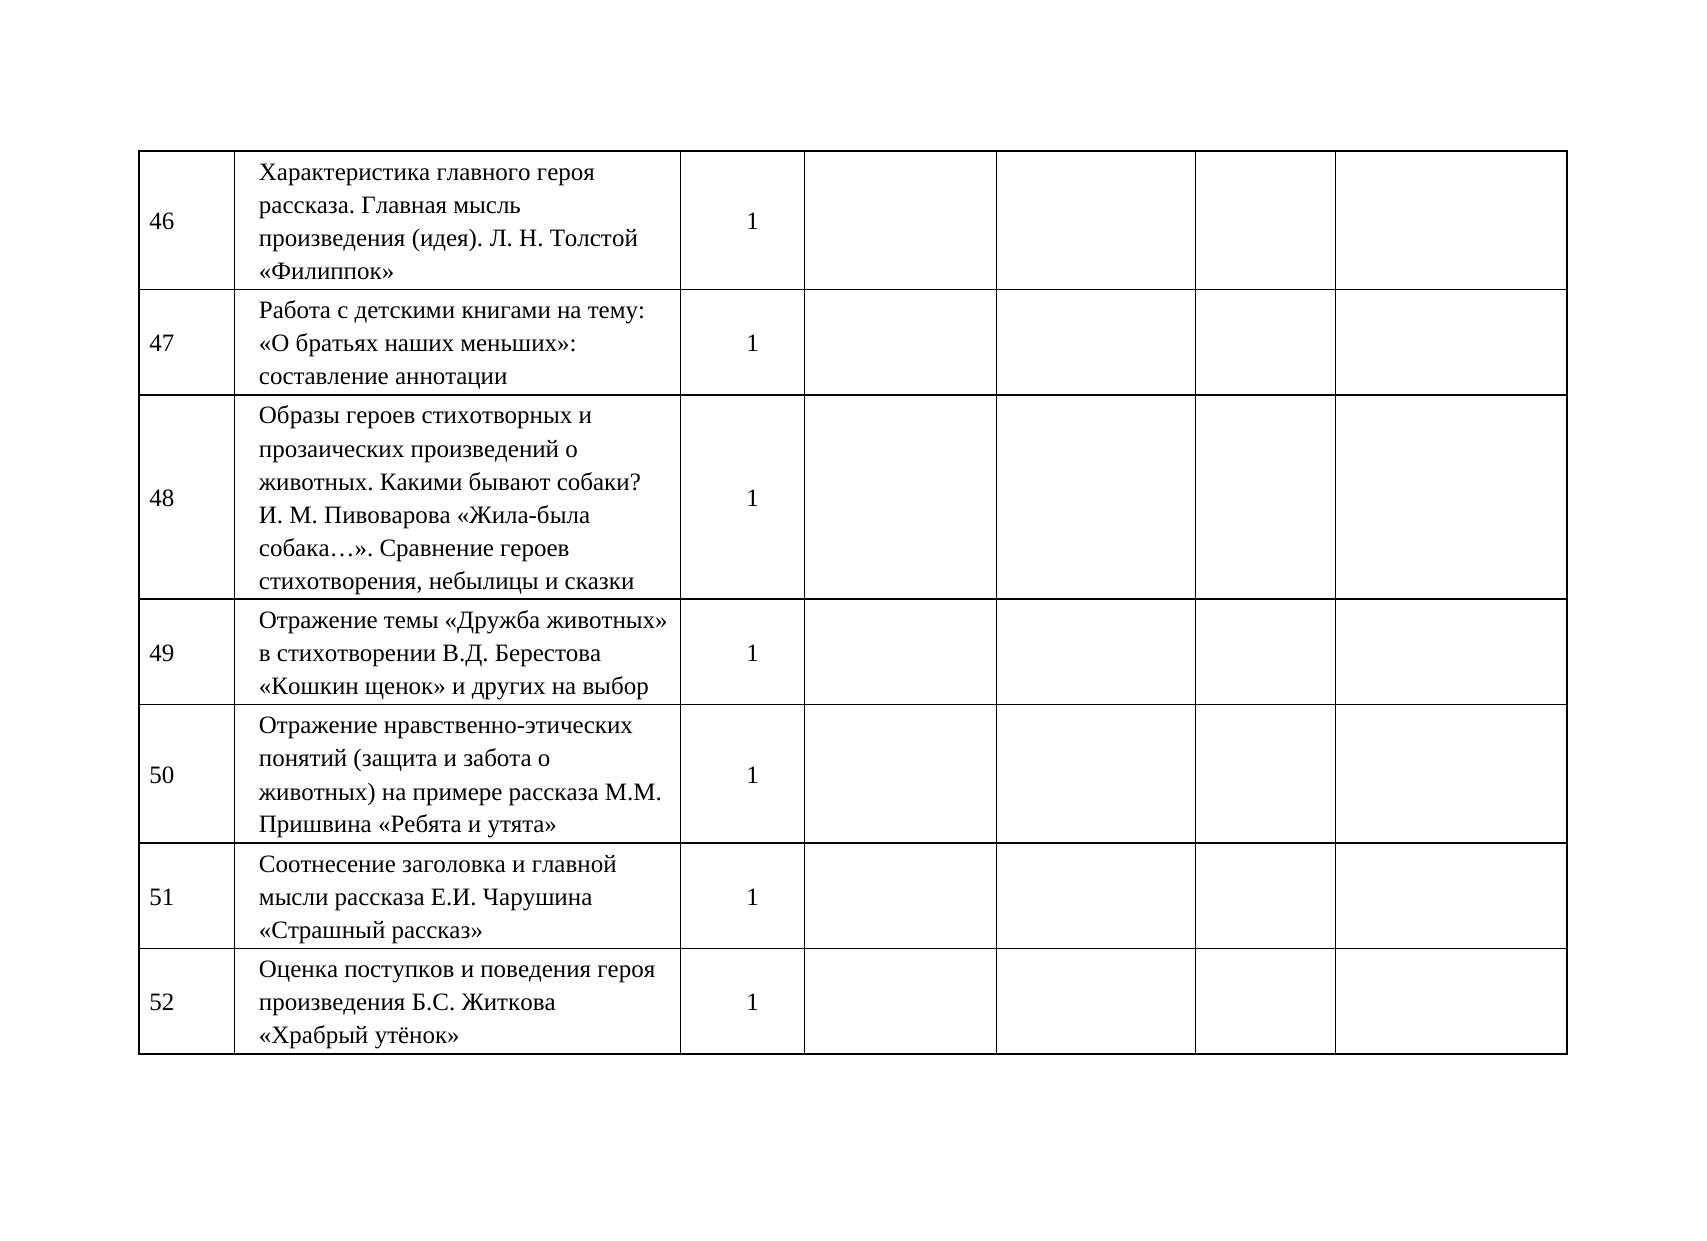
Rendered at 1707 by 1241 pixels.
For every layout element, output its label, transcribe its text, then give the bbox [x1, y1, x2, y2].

table_cell [997, 600, 1195, 704]
table_cell 48 [140, 396, 234, 598]
table_cell Работа с детскими книгами на тему: «О братьях наших меньших»: составление аннотации [235, 290, 680, 394]
table_cell Образы героев стихотворных и прозаических произведений о животных. Какими бывают собаки? И. М. Пивоварова «Жила-была собака…». Сравнение героев стихотворения, небылицы и сказки [235, 396, 680, 598]
table_cell [805, 600, 996, 704]
table_cell 1 [681, 949, 804, 1053]
table_cell 1 [681, 600, 804, 704]
table_cell Соотнесение заголовка и главной мысли рассказа Е.И. Чарушина «Страшный рассказ» [235, 844, 680, 948]
table_cell [1336, 290, 1566, 394]
table_cell [1196, 949, 1335, 1053]
table_cell 50 [140, 705, 234, 842]
table_cell [1196, 705, 1335, 842]
table_cell 1 [681, 152, 804, 288]
table_cell 51 [140, 844, 234, 948]
table_cell [997, 396, 1195, 598]
table_cell [997, 949, 1195, 1053]
table_cell [997, 705, 1195, 842]
table_cell [1336, 152, 1566, 288]
table_cell 47 [140, 290, 234, 394]
table_cell Отражение темы «Дружба животных» в стихотворении В.Д. Берестова «Кошкин щенок» и других на выбор [235, 600, 680, 704]
table_cell 1 [681, 705, 804, 842]
table_cell [1196, 152, 1335, 288]
table_cell [805, 705, 996, 842]
table_cell [1196, 600, 1335, 704]
table_cell [805, 949, 996, 1053]
table_cell [805, 290, 996, 394]
table_cell [1336, 705, 1566, 842]
table_cell [997, 844, 1195, 948]
table_cell [1336, 844, 1566, 948]
table_cell [805, 396, 996, 598]
table_cell [1196, 844, 1335, 948]
table_cell [805, 152, 996, 288]
table_cell 1 [681, 290, 804, 394]
table_cell 1 [681, 844, 804, 948]
table_cell [805, 844, 996, 948]
table_cell [997, 152, 1195, 288]
table_cell 1 [681, 396, 804, 598]
table_cell [1196, 290, 1335, 394]
table_cell [1336, 949, 1566, 1053]
table_cell Характеристика главного героя рассказа. Главная мысль произведения (идея). Л. Н. Толстой «Филиппок» [235, 152, 680, 288]
table_cell Отражение нравственно-этических понятий (защита и забота о животных) на примере рассказа М.М. Пришвина «Ребята и утята» [235, 705, 680, 842]
table_cell 46 [140, 152, 234, 288]
table_cell 52 [140, 949, 234, 1053]
table_cell [997, 290, 1195, 394]
table_cell Оценка поступков и поведения героя произведения Б.С. Житкова «Храбрый утёнок» [235, 949, 680, 1053]
table_cell [1196, 396, 1335, 598]
table_cell 49 [140, 600, 234, 704]
table_cell [1336, 396, 1566, 598]
table_cell [1336, 600, 1566, 704]
